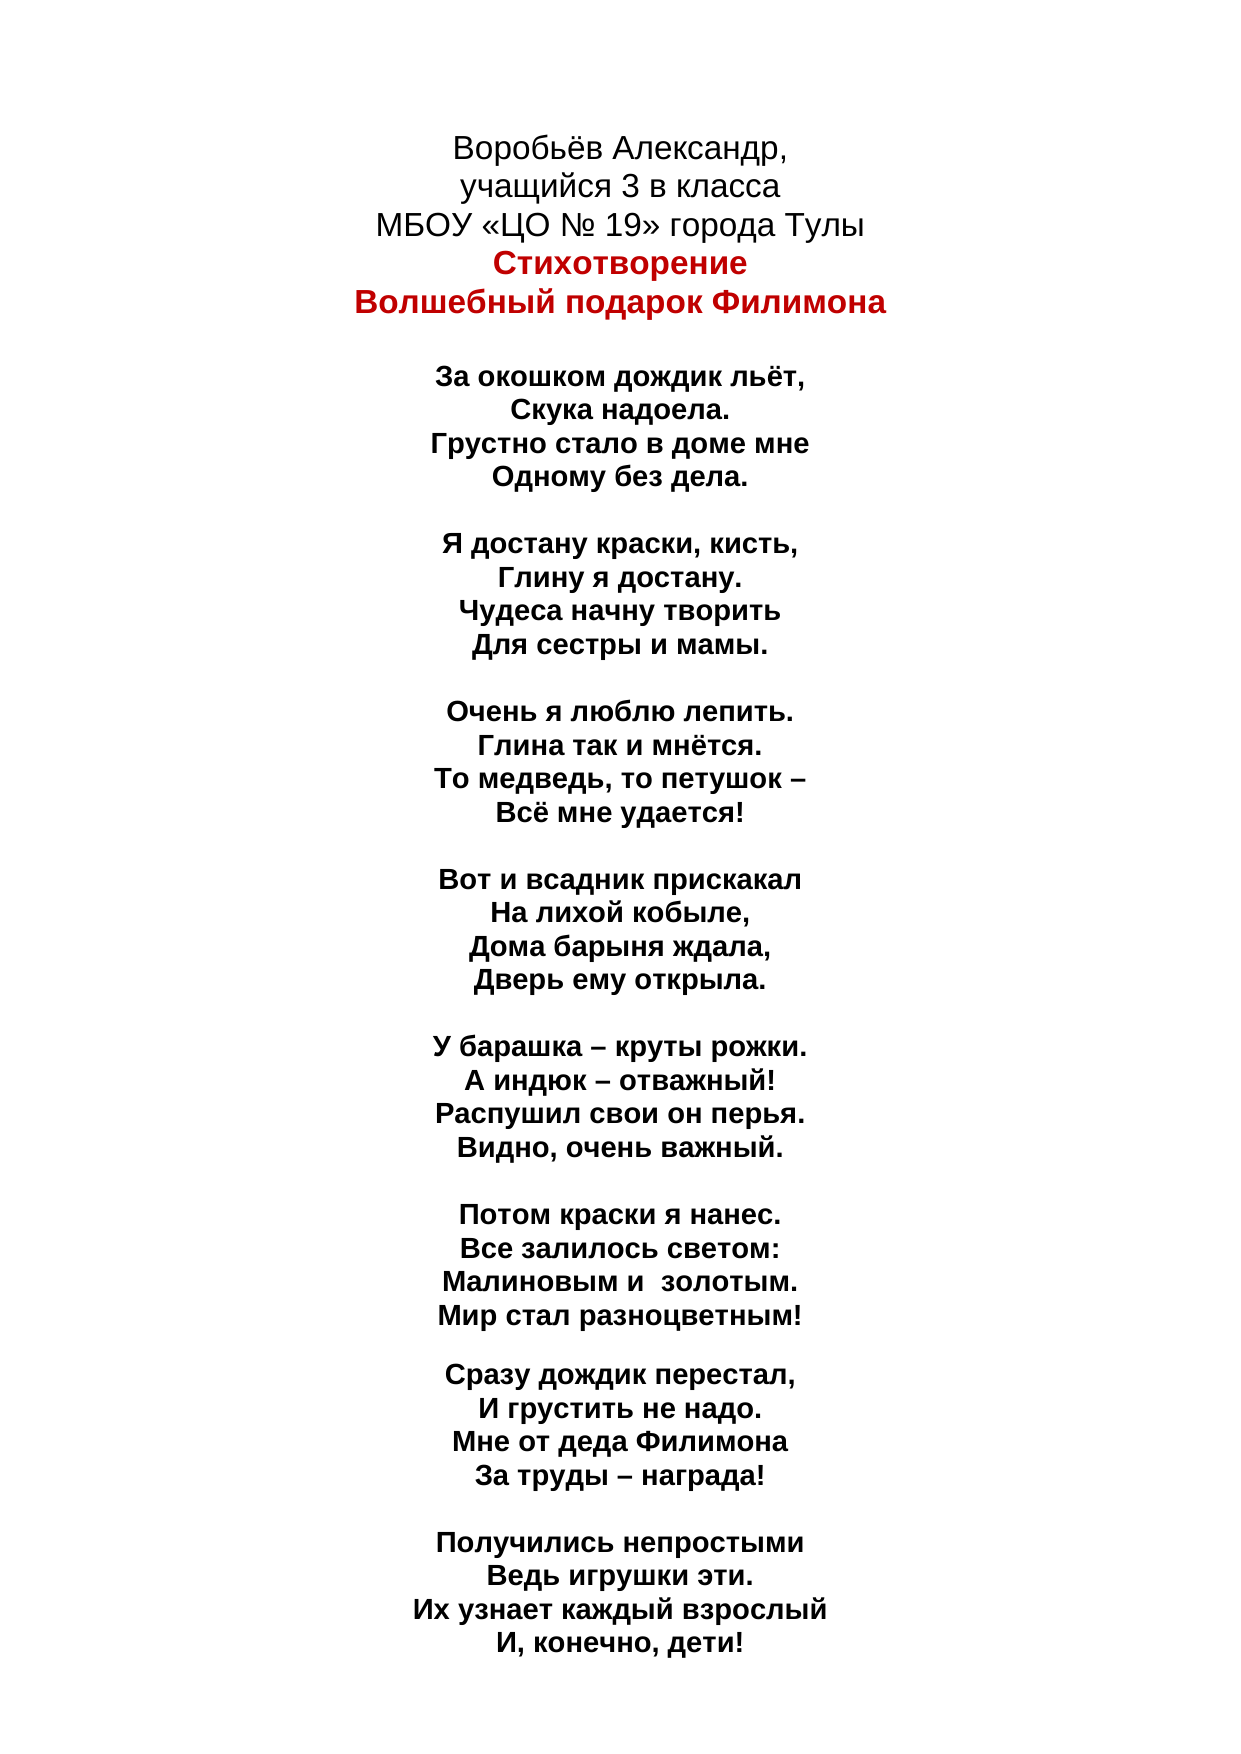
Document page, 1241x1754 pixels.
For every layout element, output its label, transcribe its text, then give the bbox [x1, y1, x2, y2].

text Всё мне удается! [75, 795, 1165, 828]
text Очень я люблю лепить. [75, 694, 1165, 728]
text Я достану краски, кисть, [75, 526, 1165, 560]
text Мир стал разноцветным! [75, 1298, 1165, 1331]
text Все залилось светом: [75, 1231, 1165, 1264]
text Дверь ему открыла. [75, 962, 1165, 996]
text Их узнает каждый взрослый [75, 1592, 1165, 1626]
text Воробьёв Александр, [75, 128, 1165, 166]
text За труды – награда! [75, 1458, 1165, 1491]
text Потом краски я нанес. [75, 1197, 1165, 1231]
text учащийся 3 в класса [75, 166, 1165, 205]
text Малиновым и золотым. [75, 1264, 1165, 1298]
text И, конечно, дети! [75, 1626, 1165, 1659]
text У барашка – круты рожки. [75, 1029, 1165, 1063]
text МБОУ «ЦО № 19» города Тулы [75, 205, 1165, 243]
text Глина так и мнётся. [75, 728, 1165, 761]
text То медведь, то петушок – [75, 761, 1165, 795]
text Для сестры и мамы. [75, 627, 1165, 661]
text Сразу дождик перестал, [75, 1357, 1165, 1391]
text Видно, очень важный. [75, 1130, 1165, 1164]
text Дома барыня ждала, [75, 929, 1165, 962]
text Мне от деда Филимона [75, 1424, 1165, 1458]
text Распушил свои он перья. [75, 1097, 1165, 1130]
text Одному без дела. [75, 459, 1165, 493]
text Вот и всадник прискакал [75, 862, 1165, 895]
text Грустно стало в доме мне [75, 426, 1165, 459]
text Получились непростыми [75, 1525, 1165, 1558]
text Глину я достану. [75, 560, 1165, 593]
text На лихой кобыле, [75, 895, 1165, 929]
text Стихотворение [75, 243, 1165, 282]
text Чудеса начну творить [75, 593, 1165, 627]
text За окошком дождик льёт, [75, 359, 1165, 392]
text Скука надоела. [75, 392, 1165, 426]
text Ведь игрушки эти. [75, 1558, 1165, 1592]
text Волшебный подарок Филимона [75, 282, 1165, 320]
text И грустить не надо. [75, 1391, 1165, 1424]
text А индюк – отважный! [75, 1063, 1165, 1097]
